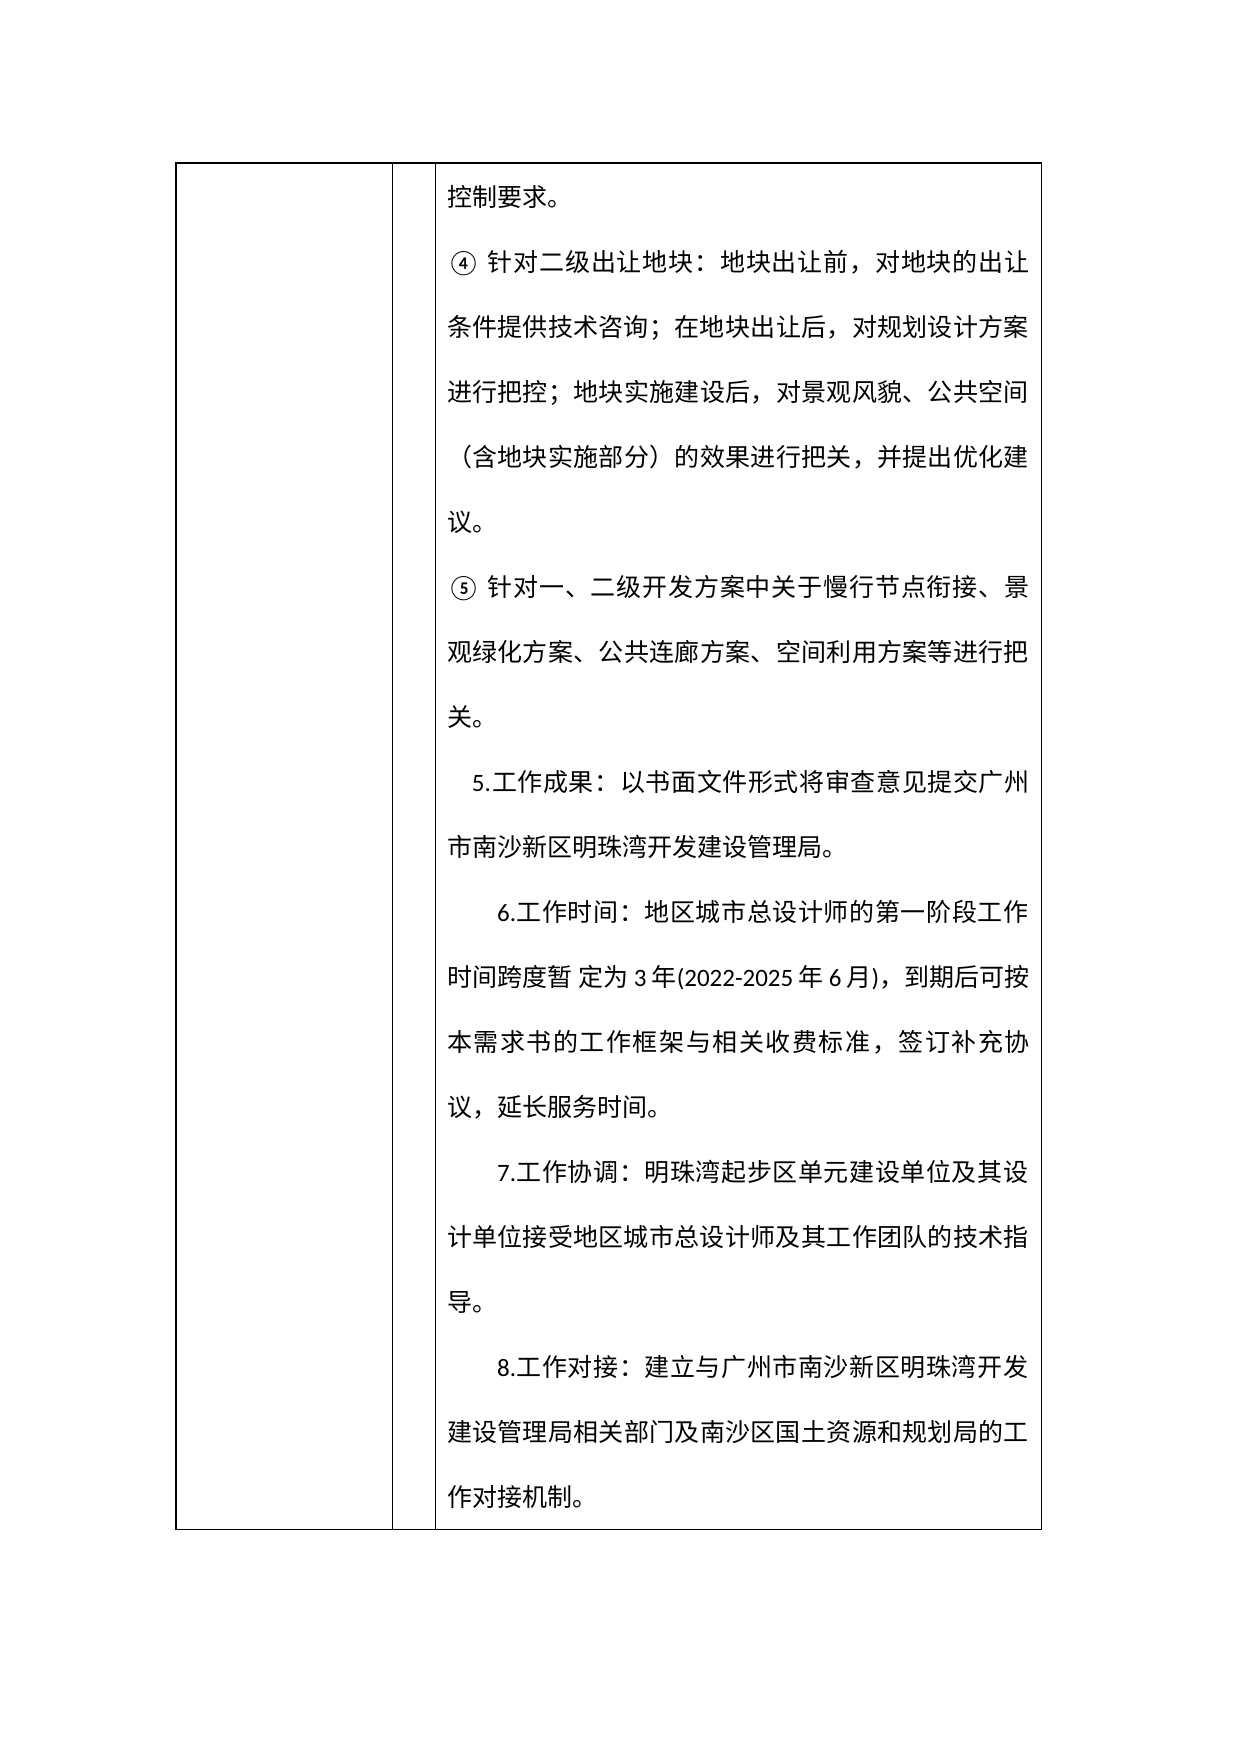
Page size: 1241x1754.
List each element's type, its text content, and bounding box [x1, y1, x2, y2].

table_cell [177, 164, 392, 1528]
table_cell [436, 164, 1041, 1528]
table_cell 1 [393, 164, 435, 1528]
